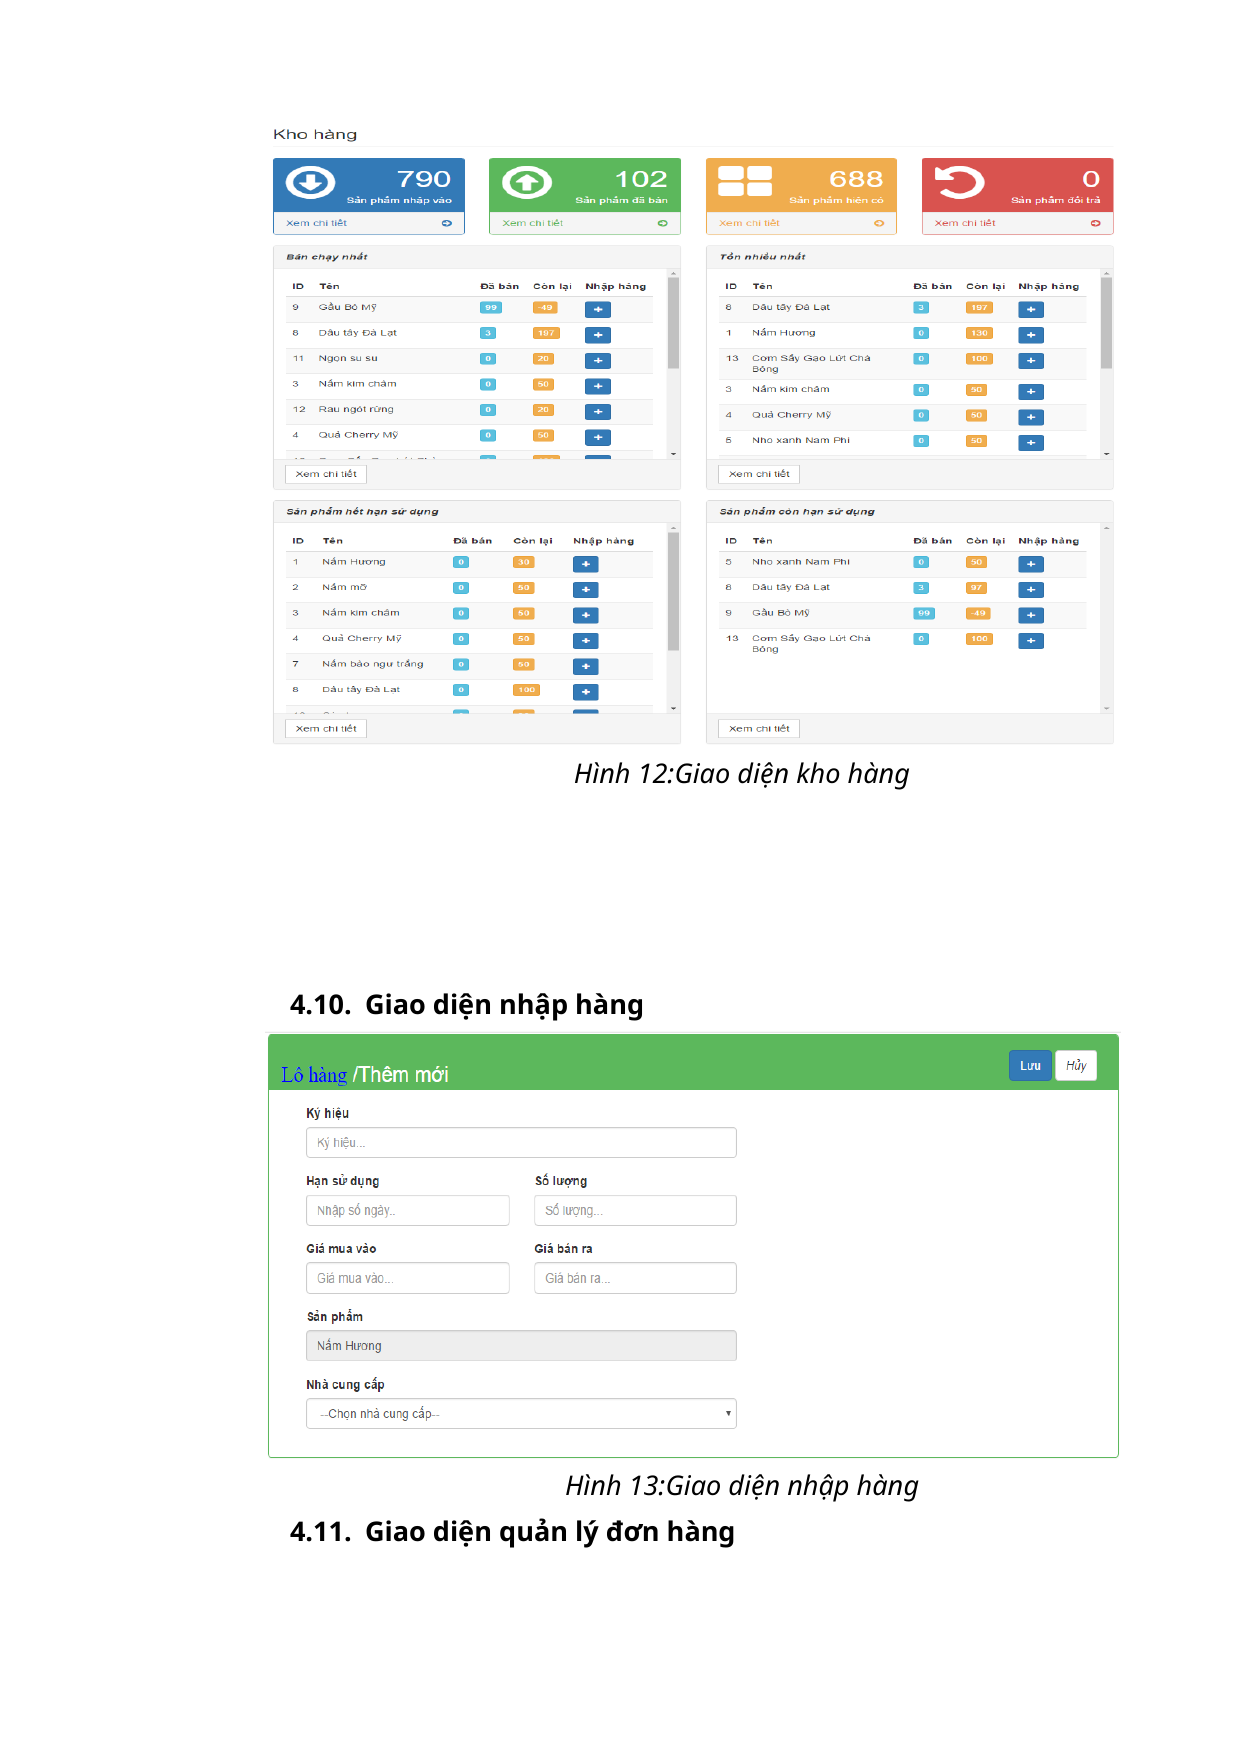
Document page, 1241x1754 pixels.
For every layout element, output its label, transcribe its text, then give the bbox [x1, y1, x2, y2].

list Giao diện quản lý đơn hàng [290, 1512, 1122, 1549]
picture [265, 118, 1123, 748]
list Hình 12:Giao diện kho hàng [365, 755, 1122, 792]
picture [265, 1031, 1121, 1460]
list Hình 13:Giao diện nhập hàng [365, 1466, 1122, 1503]
list Giao diện nhập hàng [290, 985, 1122, 1022]
